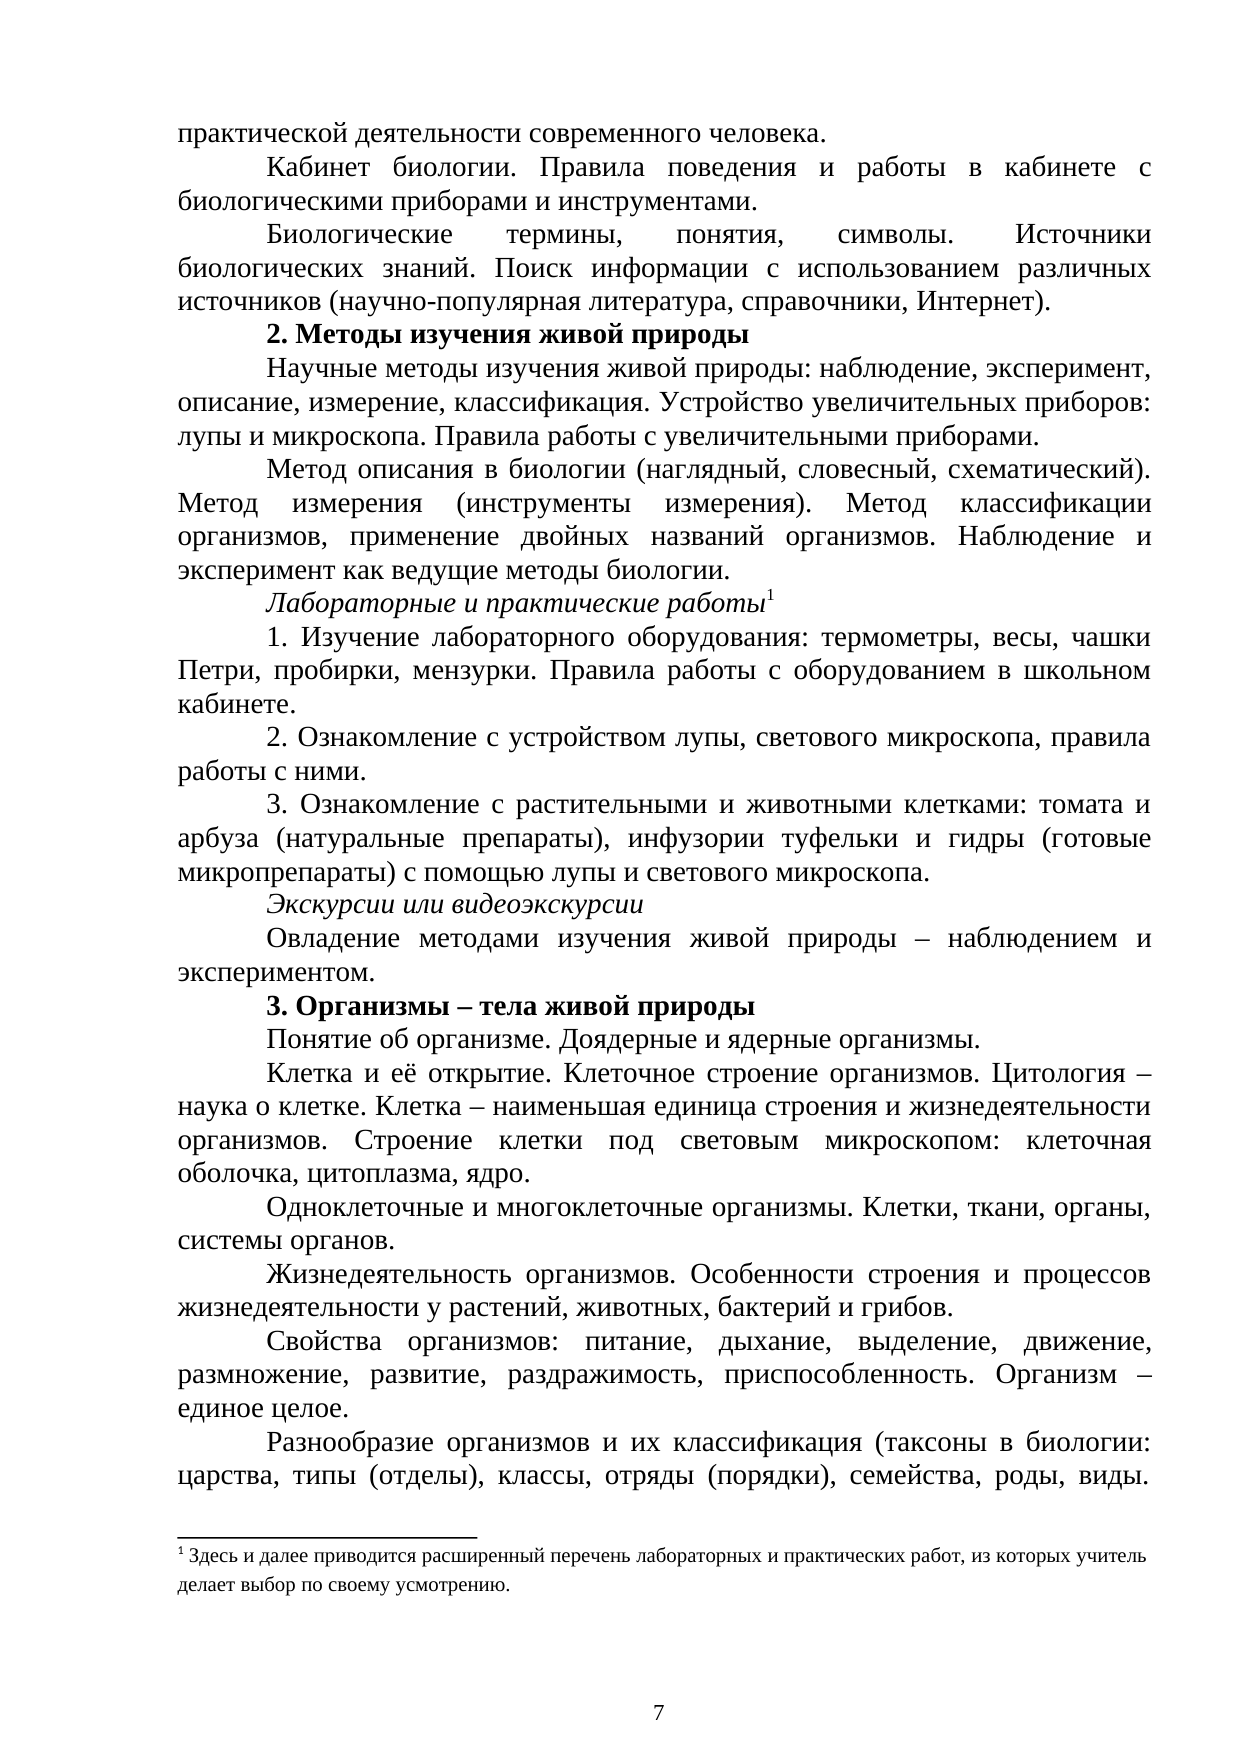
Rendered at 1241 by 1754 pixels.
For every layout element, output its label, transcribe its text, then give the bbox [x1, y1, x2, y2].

text Кабинет биологии. Правила поведения и работы в кабинете с биологическими приборами и инструментами. [177, 149, 1152, 216]
text Метод описания в биологии (наглядный, словесный, схематический). Метод измерения (инструменты измерения). Метод классификации организмов, применение двойных названий организмов. Наблюдение и эксперимент как ведущие методы биологии. [177, 451, 1152, 585]
text практической деятельности современного человека. [177, 115, 1163, 149]
text Одноклеточные и многоклеточные организмы. Клетки, ткани, органы, системы органов. [177, 1189, 1152, 1256]
list Ознакомление с растительными и животными клетками: томата и арбуза (натуральные препараты), инфузории туфельки и гидры (готовые микропрепараты) с помощью лупы и светового микроскопа. [177, 787, 1152, 887]
text Экскурсии или видеоэкскурсии [266, 887, 1163, 921]
text Клетка и её открытие. Клеточное строение организмов. Цитология – наука о клетке. Клетка – наименьшая единица строения и жизнедеятельности организмов. Строение клетки под световым микроскопом: клеточная оболочка, цитоплазма, ядро. [177, 1055, 1152, 1189]
text Жизнедеятельность организмов. Особенности строения и процессов жизнедеятельности у растений, животных, бактерий и грибов. [177, 1256, 1152, 1323]
text Разнообразие организмов и их классификация (таксоны в биологии: царства, типы (отделы), классы, отряды (порядки), семейства, роды, виды. [177, 1424, 1152, 1491]
text Биологические термины, понятия, символы. Источники биологических знаний. Поиск информации с использованием различных источников (научно-популярная литература, справочники, Интернет). [177, 216, 1152, 317]
text Лабораторные и практические работы1 [266, 585, 1163, 619]
text Понятие об организме. Доядерные и ядерные организмы. [266, 1022, 1163, 1055]
text Научные методы изучения живой природы: наблюдение, эксперимент, описание, измерение, классификация. Устройство увеличительных приборов: лупы и микроскопа. Правила работы с увеличительными приборами. [177, 351, 1152, 451]
text Свойства организмов: питание, дыхание, выделение, движение, размножение, развитие, раздражимость, приспособленность. Организм – единое целое. [177, 1323, 1152, 1424]
list Изучение лабораторного оборудования: термометры, весы, чашки Петри, пробирки, мензурки. Правила работы с оборудованием в школьном кабинете. [177, 619, 1152, 719]
text 3. Организмы – тела живой природы [266, 988, 1163, 1022]
text 1 Здесь и далее приводится расширенный перечень лабораторных и практических работ, из которых учитель делает выбор по своему усмотрению. [177, 1542, 1163, 1596]
text Овладение методами изучения живой природы – наблюдением и экспериментом. [177, 921, 1152, 988]
list Ознакомление с устройством лупы, светового микроскопа, правила работы с ними. [177, 719, 1152, 787]
list Методы изучения живой природы [266, 317, 1163, 351]
